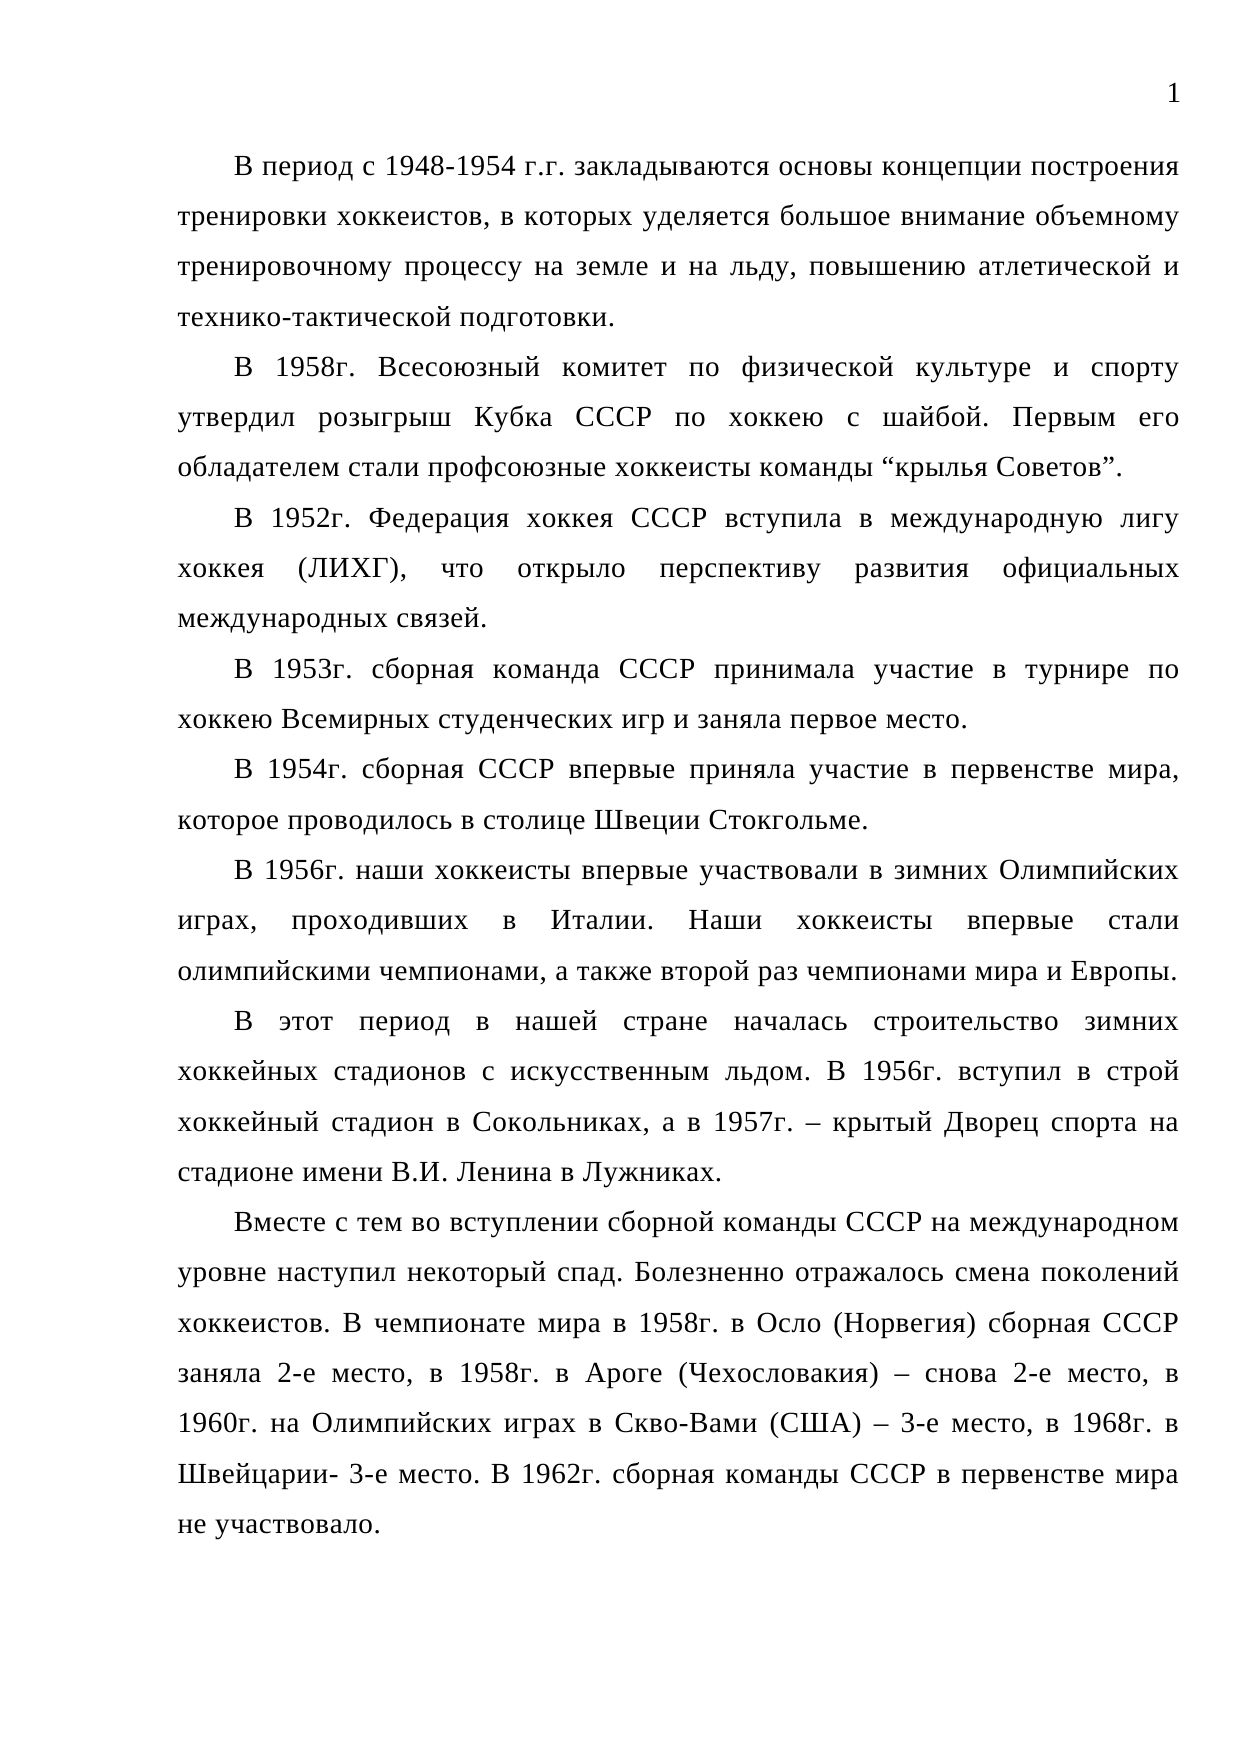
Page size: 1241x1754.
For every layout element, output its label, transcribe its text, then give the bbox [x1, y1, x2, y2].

text В 1952г. Федерация хоккея СССР вступила в международную лигу хоккея (ЛИХГ), что открыло перспективу развития официальных международных связей. [177, 500, 1181, 634]
text В период с 1948-1954 г.г. закладываются основы концепции построения тренировки хоккеистов, в которых уделяется большое внимание объемному тренировочному процессу на земле и на льду, повышению атлетической и технико-тактической подготовки. [177, 148, 1181, 332]
text В 1956г. наши хоккеисты впервые участвовали в зимних Олимпийских играх, проходивших в Италии. Наши хоккеисты впервые стали олимпийскими чемпионами, а также второй раз чемпионами мира и Европы. [177, 852, 1181, 986]
text В 1953г. сборная команда СССР принимала участие в турнире по хоккею Всемирных студенческих игр и заняла первое место. [177, 651, 1181, 735]
text В этот период в нашей стране началась строительство зимних хоккейных стадионов с искусственным льдом. В 1956г. вступил в строй хоккейный стадион в Сокольниках, а в 1957г. – крытый Дворец спорта на стадионе имени В.И. Ленина в Лужниках. [177, 1003, 1181, 1187]
text В 1954г. сборная СССР впервые приняла участие в первенстве мира, которое проводилось в столице Швеции Стокгольме. [177, 751, 1181, 835]
text Вместе с тем во вступлении сборной команды СССР на международном уровне наступил некоторый спад. Болезненно отражалось смена поколений хоккеистов. В чемпионате мира в 1958г. в Осло (Норвегия) сборная СССР заняла 2-е место, в 1958г. в Ароге (Чехословакия) – снова 2-е место, в 1960г. на Олимпийских играх в Скво-Вами (США) – 3-е место, в 1968г. в Швейцарии- 3-е место. В 1962г. сборная команды СССР в первенстве мира не участвовало. [177, 1204, 1181, 1540]
text В 1958г. Всесоюзный комитет по физической культуре и спорту утвердил розыгрыш Кубка СССР по хоккею с шайбой. Первым его обладателем стали профсоюзные хоккеисты команды “крылья Советов”. [177, 349, 1181, 483]
